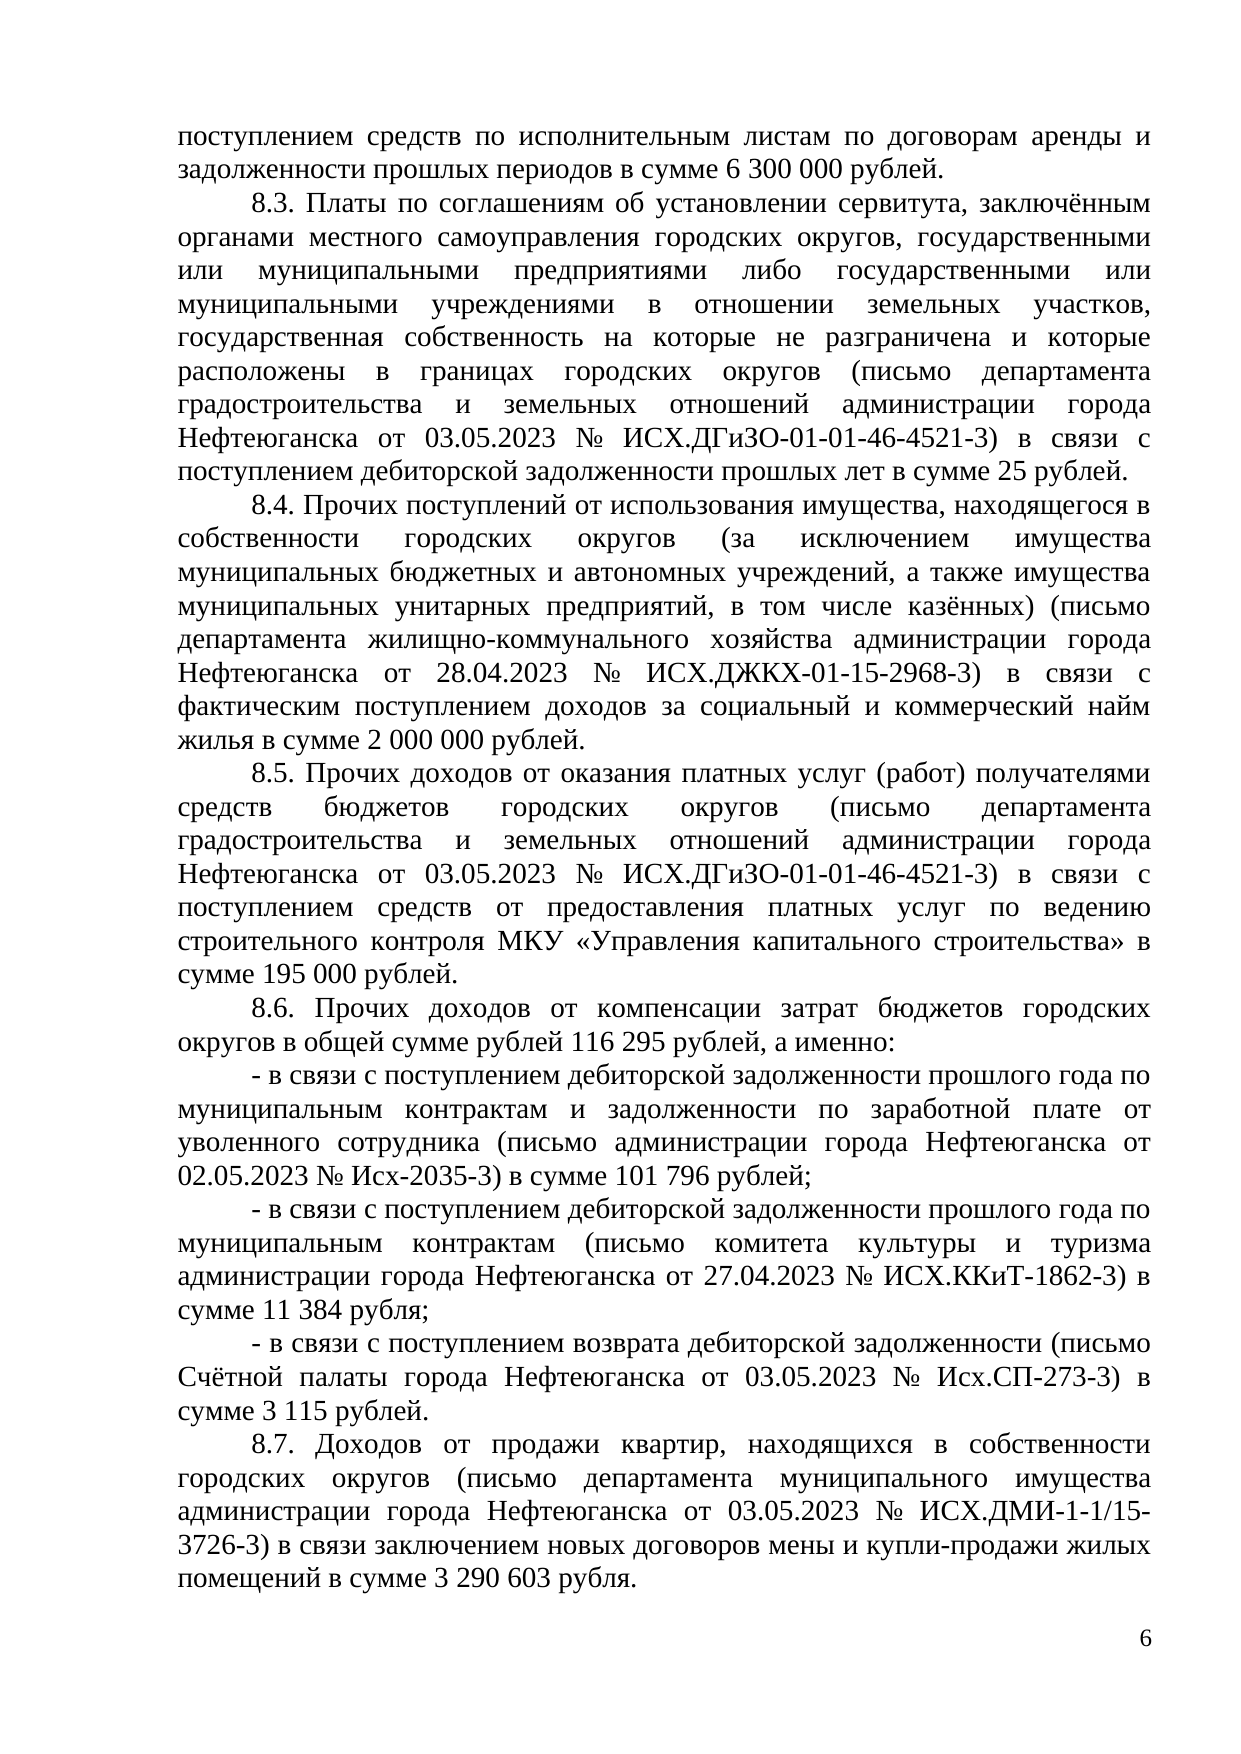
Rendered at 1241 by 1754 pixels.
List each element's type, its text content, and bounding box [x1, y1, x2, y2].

text - в связи с поступлением возврата дебиторской задолженности (письмо Счётной палаты города Нефтеюганска от 03.05.2023 № Исх.СП-273-3) в сумме 3 115 рублей. [177, 1326, 1152, 1426]
text - в связи с поступлением дебиторской задолженности прошлого года по муниципальным контрактам (письмо комитета культуры и туризма администрации города Нефтеюганска от 27.04.2023 № ИСХ.ККиТ-1862-3) в сумме 11 384 рубля; [177, 1191, 1152, 1326]
text 8.4. Прочих поступлений от использования имущества, находящегося в собственности городских округов (за исключением имущества муниципальных бюджетных и автономных учреждений, а также имущества муниципальных унитарных предприятий, в том числе казённых) (письмо департамента жилищно-коммунального хозяйства администрации города Нефтеюганска от 28.04.2023 № ИСХ.ДЖКХ-01-15-2968-3) в связи с фактическим поступлением доходов за социальный и коммерческий найм жилья в сумме 2 000 000 рублей. [177, 487, 1152, 755]
text 8.6. Прочих доходов от компенсации затрат бюджетов городских округов в общей сумме рублей 116 295 рублей, а именно: [177, 990, 1152, 1057]
text 8.7. Доходов от продажи квартир, находящихся в собственности городских округов (письмо департамента муниципального имущества администрации города Нефтеюганска от 03.05.2023 № ИСХ.ДМИ-1-1/15-3726-3) в связи заключением новых договоров мены и купли-продажи жилых помещений в сумме 3 290 603 рубля. [177, 1426, 1152, 1594]
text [177, 118, 1152, 185]
text 8.3. Платы по соглашениям об установлении сервитута, заключённым органами местного самоуправления городских округов, государственными или муниципальными предприятиями либо государственными или муниципальными учреждениями в отношении земельных участков, государственная собственность на которые не разграничена и которые расположены в границах городских округов (письмо департамента градостроительства и земельных отношений администрации города Нефтеюганска от 03.05.2023 № ИСХ.ДГиЗО-01-01-46-4521-3) в связи с поступлением дебиторской задолженности прошлых лет в сумме 25 рублей. [177, 185, 1152, 487]
text - в связи с поступлением дебиторской задолженности прошлого года по муниципальным контрактам и задолженности по заработной плате от уволенного сотрудника (письмо администрации города Нефтеюганска от 02.05.2023 № Исх-2035-3) в сумме 101 796 рублей; [177, 1057, 1152, 1191]
text 8.5. Прочих доходов от оказания платных услуг (работ) получателями средств бюджетов городских округов (письмо департамента градостроительства и земельных отношений администрации города Нефтеюганска от 03.05.2023 № ИСХ.ДГиЗО-01-01-46-4521-3) в связи с поступлением средств от предоставления платных услуг по ведению строительного контроля МКУ «Управления капитального строительства» в сумме 195 000 рублей. [177, 755, 1152, 990]
